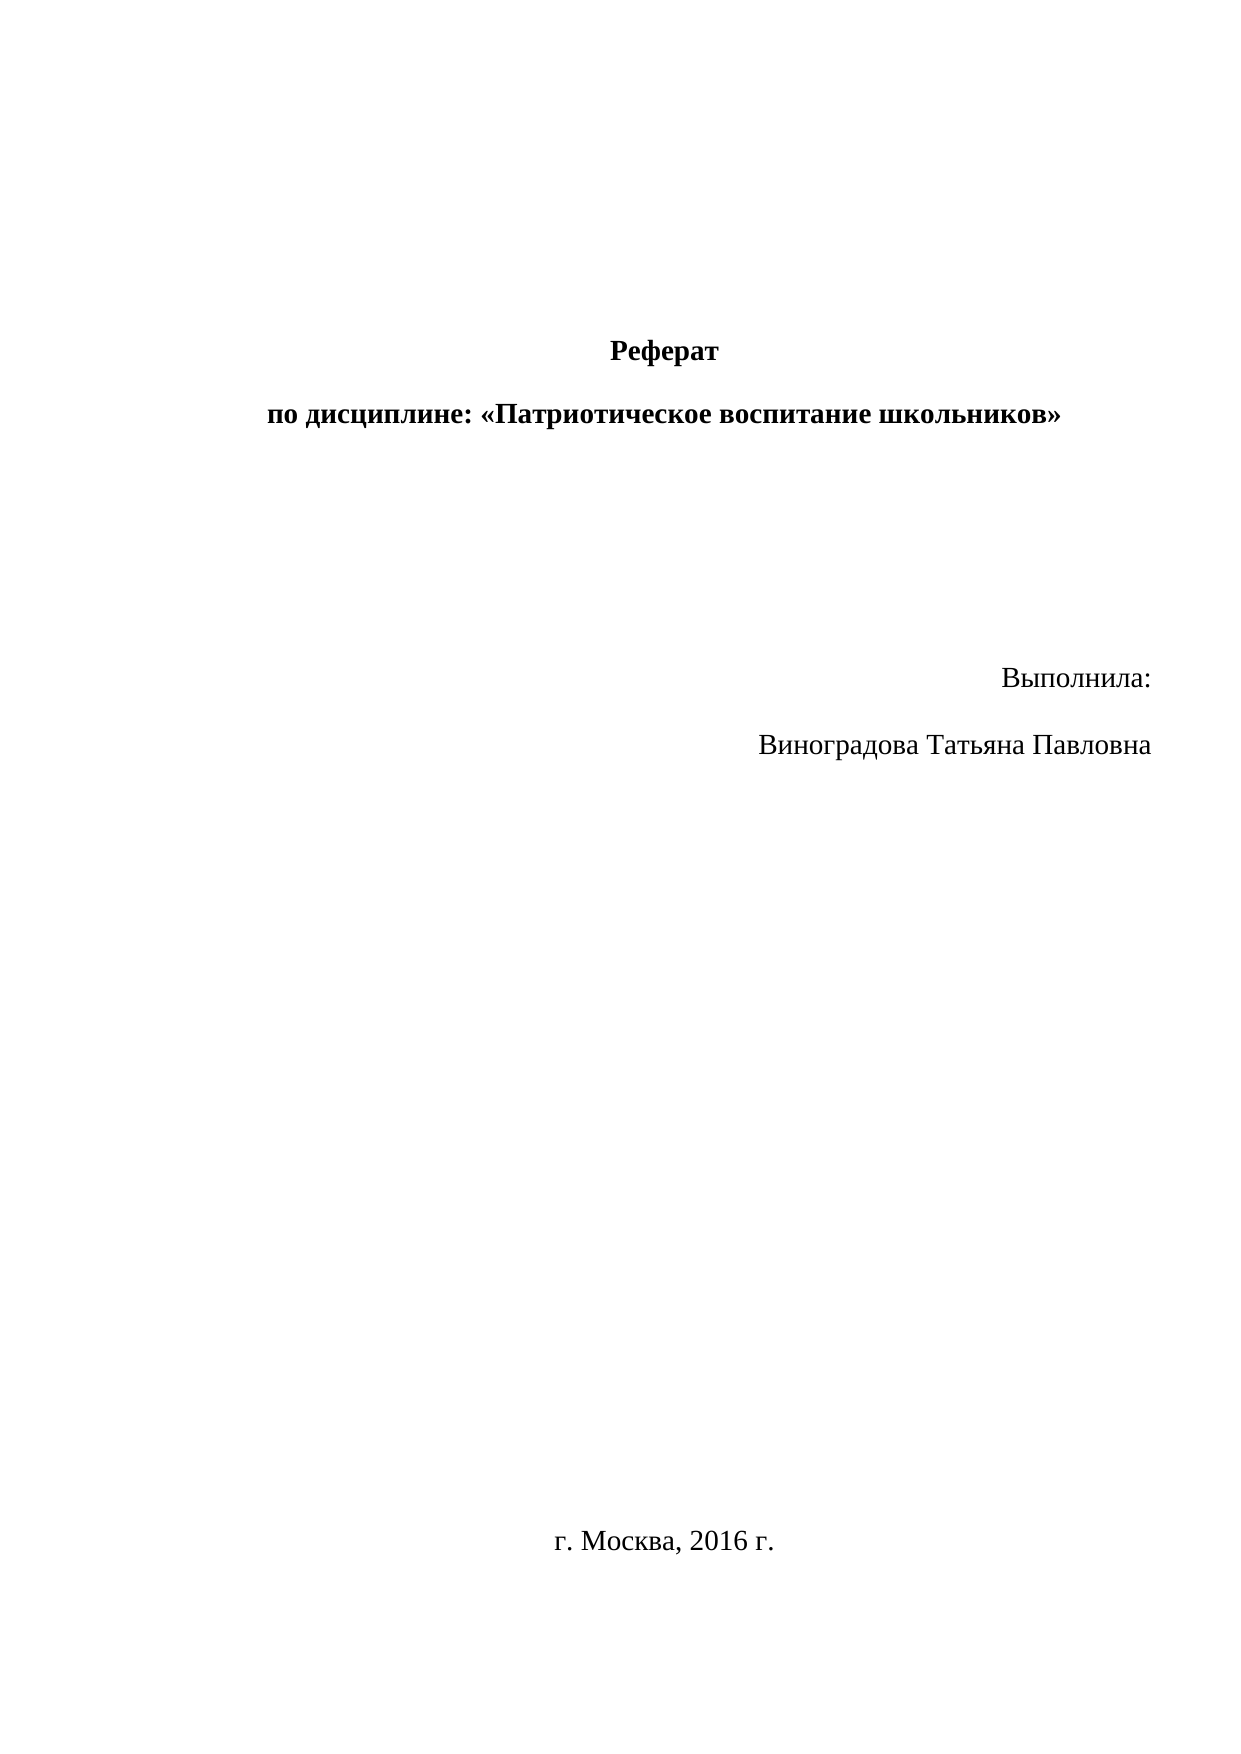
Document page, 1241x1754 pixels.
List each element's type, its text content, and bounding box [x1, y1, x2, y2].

text по дисциплине: «Патриотическое воспитание школьников» [177, 396, 1152, 429]
text г. Москва, 2016 г. [177, 1523, 1152, 1557]
text Реферат [177, 333, 1152, 367]
text Виноградова Татьяна Павловна [177, 727, 1152, 760]
text Выполнила: [177, 660, 1152, 693]
